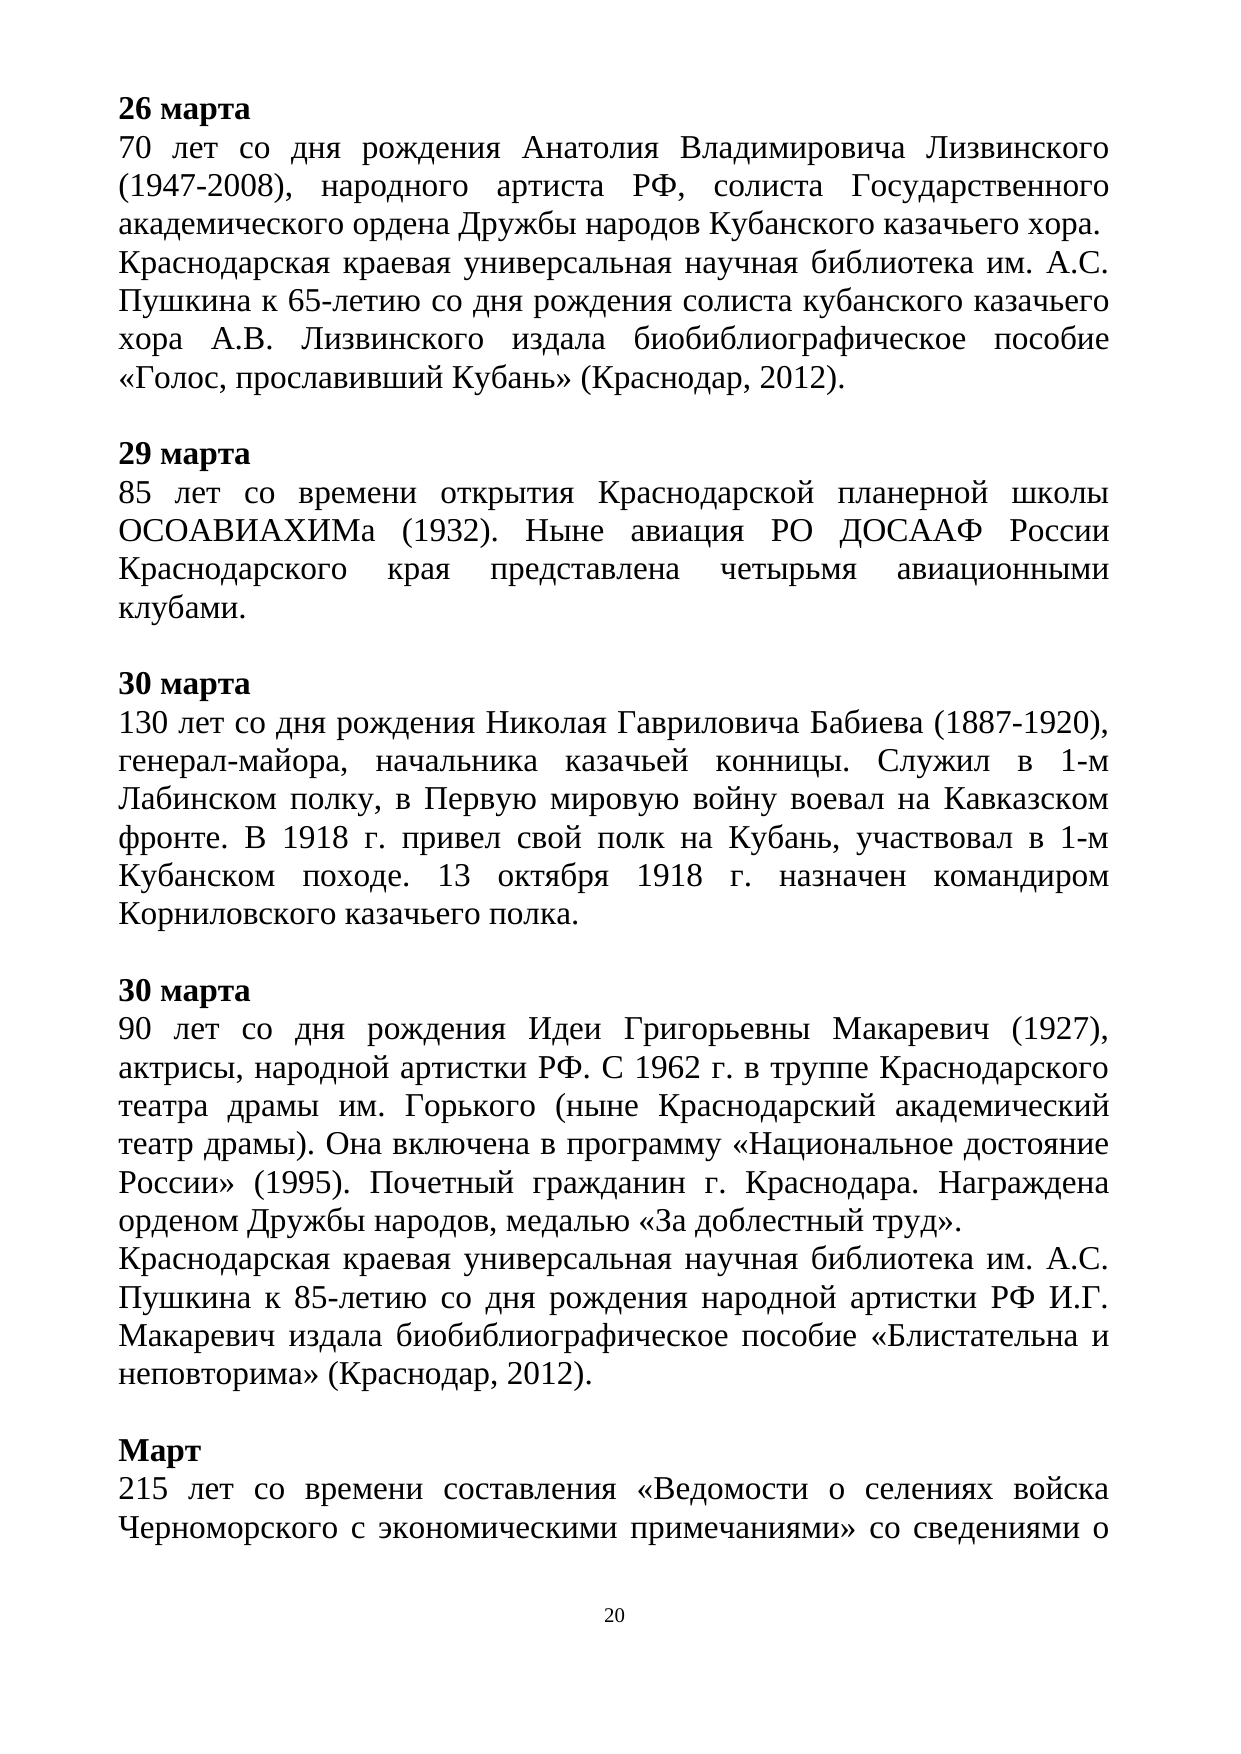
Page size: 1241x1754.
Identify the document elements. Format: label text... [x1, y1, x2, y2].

text Март [118, 1430, 1110, 1469]
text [118, 1469, 1110, 1545]
text 85 лет со времени открытия Краснодарской планерной школы ОСОАВИАХИМа (1932). Ныне авиация РО ДОСААФ России Краснодарского края представлена четырьмя авиационными клубами. [118, 472, 1110, 625]
text 30 марта [118, 664, 1110, 702]
text 30 марта [118, 970, 1110, 1009]
text 70 лет со дня рождения Анатолия Владимировича Лизвинского (1947-2008), народного артиста РФ, солиста Государственного академического ордена Дружбы народов Кубанского казачьего хора. [118, 127, 1110, 242]
text 26 марта [118, 89, 1110, 127]
text Краснодарская краевая универсальная научная библиотека им. А.С. Пушкина к 65-летию со дня рождения солиста кубанского казачьего хора А.В. Лизвинского издала биобиблиографическое пособие «Голос, прославивший Кубань» (Краснодар, 2012). [118, 242, 1110, 395]
text 130 лет со дня рождения Николая Гавриловича Бабиева (1887-1920), генерал-майора, начальника казачьей конницы. Служил в 1-м Лабинском полку, в Первую мировую войну воевал на Кавказском фронте. В . привел свой полк на Кубань, участвовал в 1-м Кубанском походе. 13 октября . назначен командиром Корниловского казачьего полка. [118, 702, 1110, 932]
text 90 лет со дня рождения Идеи Григорьевны Макаревич (1927), актрисы, народной артистки РФ. С . в труппе Краснодарского театра драмы им. Горького (ныне Краснодарский академический театр драмы). Она включена в программу «Национальное достояние России» (1995). Почетный гражданин г. Краснодара. Награждена орденом Дружбы народов, медалью «За доблестный труд». [118, 1009, 1110, 1239]
text 29 марта [118, 434, 1110, 472]
text Краснодарская краевая универсальная научная библиотека им. А.С. Пушкина к 85-летию со дня рождения народной артистки РФ И.Г. Макаревич издала биобиблиографическое пособие «Блистательна и неповторима» (Краснодар, 2012). [118, 1239, 1110, 1392]
